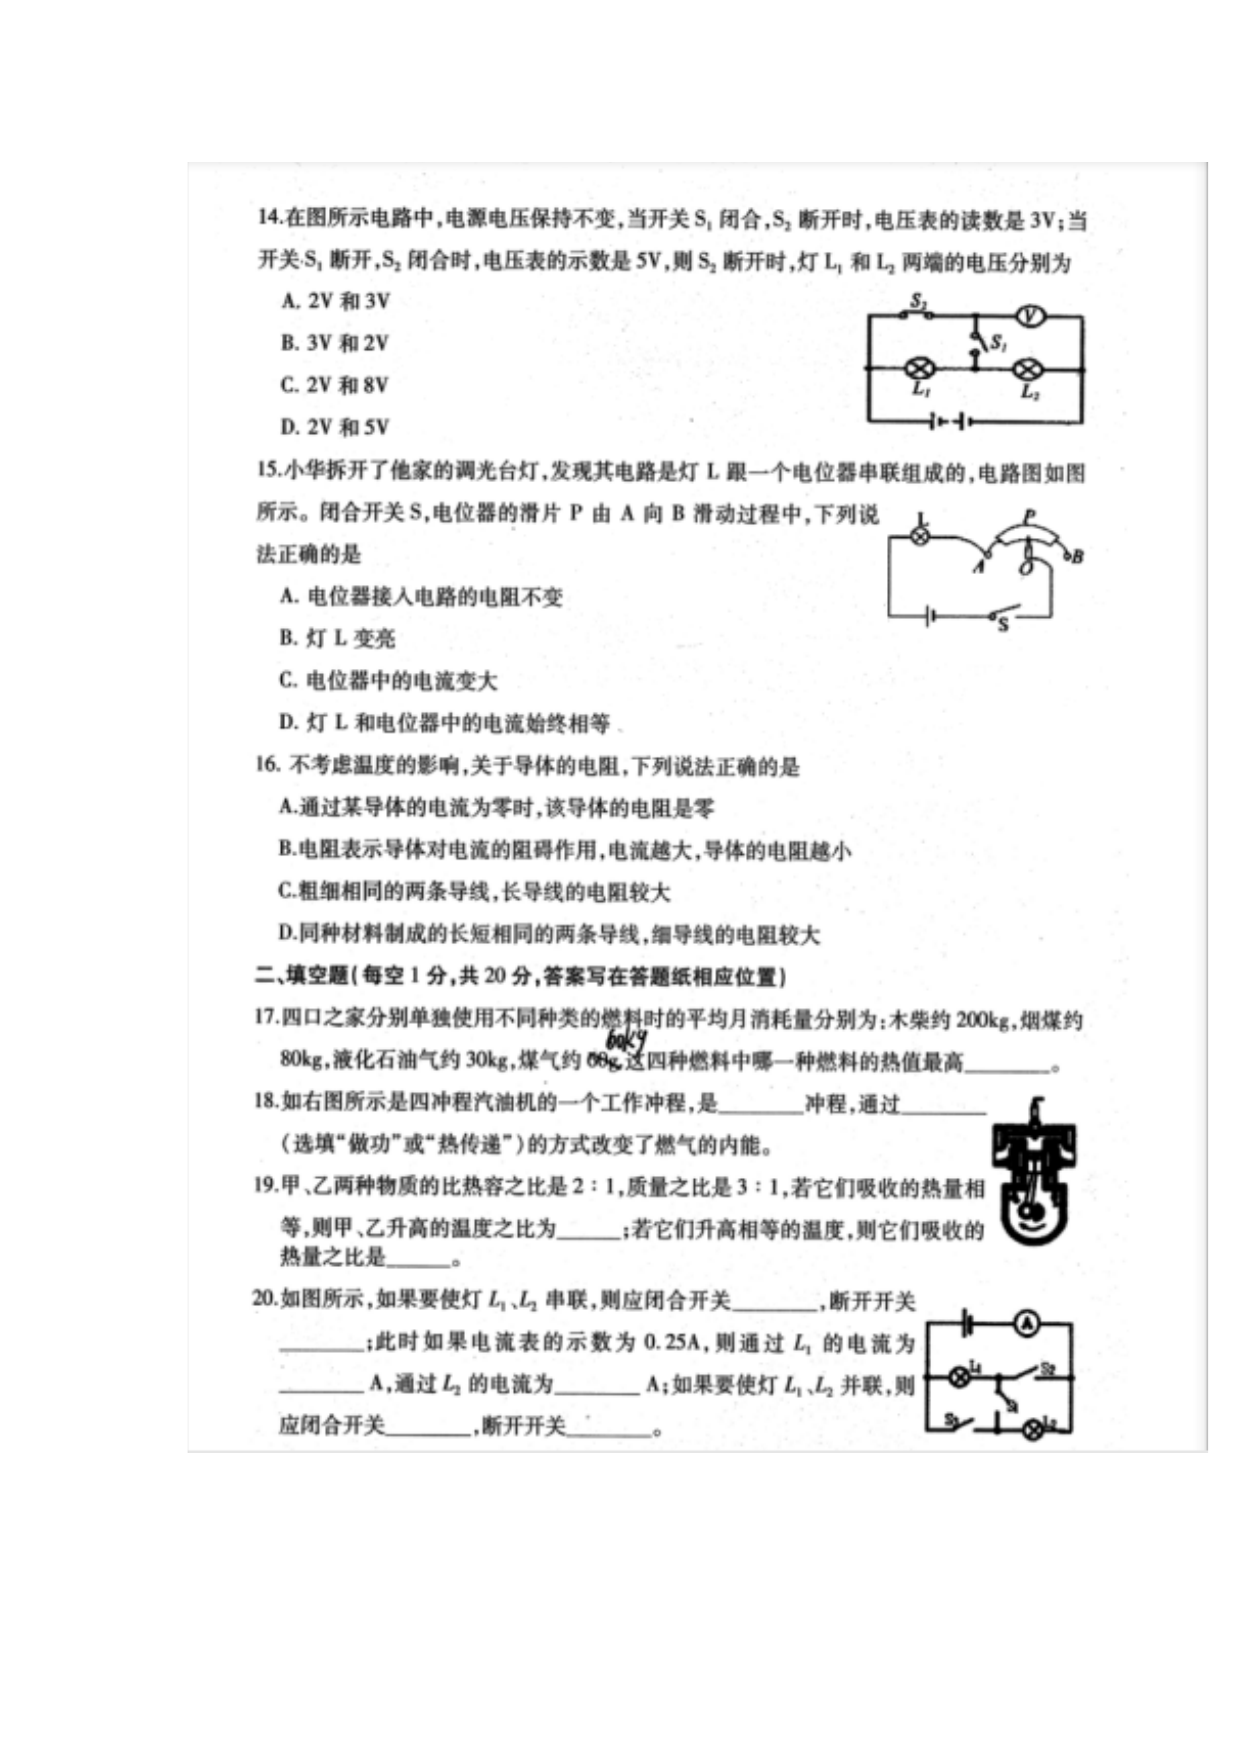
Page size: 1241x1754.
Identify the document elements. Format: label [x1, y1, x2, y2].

picture [187, 162, 1209, 1453]
